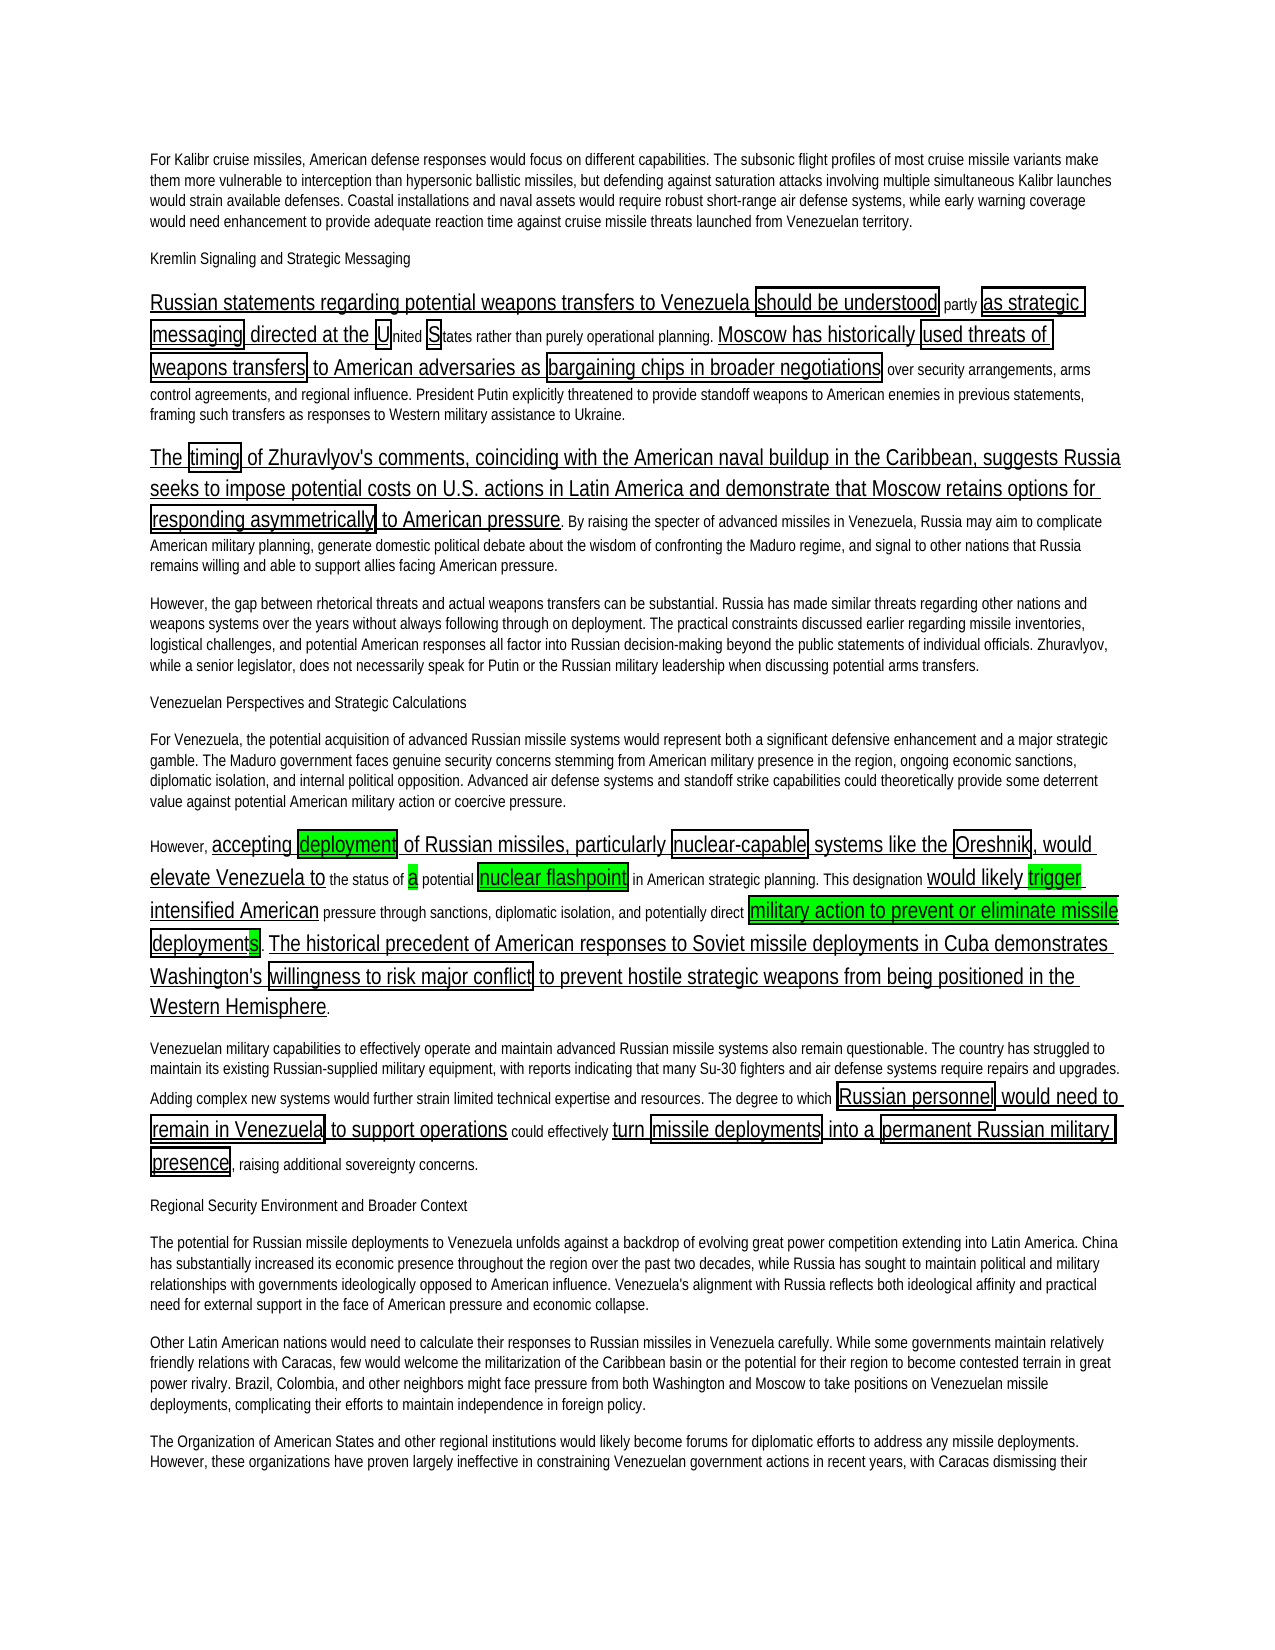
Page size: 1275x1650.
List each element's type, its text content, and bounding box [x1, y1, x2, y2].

text However, the gap between rhetorical threats and actual weapons transfers can be substantial. Russia has made similar threats regarding other nations and weapons systems over the years without always following through on deployment. The practical constraints discussed earlier regarding missile inventories, logistical challenges, and potential American responses all factor into Russian decision-making beyond the public statements of individual officials. Zhuravlyov, while a senior legislator, does not necessarily speak for Putin or the Russian military leadership when discussing potential arms transfers. [150, 593, 1125, 674]
text Russian statements regarding potential weapons transfers to Venezuela should be understood partly as strategic messaging directed at the United States rather than purely operational planning. Moscow has historically used threats of weapons transfers to American adversaries as bargaining chips in broader negotiations over security arrangements, arms control agreements, and regional influence. President Putin explicitly threatened to provide standoff weapons to American enemies in previous statements, framing such transfers as responses to Western military assistance to Ukraine. [150, 286, 1125, 424]
text Venezuelan military capabilities to effectively operate and maintain advanced Russian missile systems also remain questionable. The country has struggled to maintain its existing Russian-supplied military equipment, with reports indicating that many Su-30 fighters and air defense systems require repairs and upgrades. Adding complex new systems would further strain limited technical expertise and resources. The degree to which Russian personnel would need to remain in Venezuela to support operations could effectively turn missile deployments into a permanent Russian military presence, raising additional sovereignty concerns. [150, 1038, 1125, 1177]
text For Venezuela, the potential acquisition of advanced Russian missile systems would represent both a significant defensive enhancement and a major strategic gamble. The Maduro government faces genuine security concerns stemming from American military presence in the region, ongoing economic sanctions, diplomatic isolation, and internal political opposition. Advanced air defense systems and standoff strike capabilities could theoretically provide some deterrent value against potential American military action or coercive pressure. [150, 730, 1125, 811]
text Venezuelan Perspectives and Strategic Calculations [150, 693, 1125, 712]
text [150, 1432, 1125, 1471]
text The timing of Zhuravlyov's comments, coinciding with the American naval buildup in the Caribbean, suggests Russia seeks to impose potential costs on U.S. actions in Latin America and demonstrate that Moscow retains options for responding asymmetrically to American pressure. By raising the specter of advanced missiles in Venezuela, Russia may aim to complicate American military planning, generate domestic political debate about the wisdom of confronting the Maduro regime, and signal to other nations that Russia remains willing and able to support allies facing American pressure. [150, 442, 1125, 575]
text Kremlin Signaling and Strategic Messaging [150, 249, 1125, 268]
text Other Latin American nations would need to calculate their responses to Russian missiles in Venezuela carefully. While some governments maintain relatively friendly relations with Caracas, few would welcome the militarization of the Caribbean basin or the potential for their region to become contested terrain in great power rivalry. Brazil, Colombia, and other neighbors might face pressure from both Washington and Moscow to take positions on Venezuelan missile deployments, complicating their efforts to maintain independence in foreign policy. [150, 1332, 1125, 1413]
text For Kalibr cruise missiles, American defense responses would focus on different capabilities. The subsonic flight profiles of most cruise missile variants make them more vulnerable to interception than hypersonic ballistic missiles, but defending against saturation attacks involving multiple simultaneous Kalibr launches would strain available defenses. Coastal installations and naval assets would require robust short-range air defense systems, while early warning coverage would need enhancement to provide adequate reaction time against cruise missile threats launched from Venezuelan territory. [150, 150, 1125, 231]
text However, accepting deployment of Russian missiles, particularly nuclear-capable systems like the Oreshnik, would elevate Venezuela to the status of a potential nuclear flashpoint in American strategic planning. This designation would likely trigger intensified American pressure through sanctions, diplomatic isolation, and potentially direct military action to prevent or eliminate missile deployments. The historical precedent of American responses to Soviet missile deployments in Cuba demonstrates Washington's willingness to risk major conflict to prevent hostile strategic weapons from being positioned in the Western Hemisphere. [150, 829, 1125, 1020]
text The potential for Russian missile deployments to Venezuela unfolds against a backdrop of evolving great power competition extending into Latin America. China has substantially increased its economic presence throughout the region over the past two decades, while Russia has sought to maintain political and military relationships with governments ideologically opposed to American influence. Venezuela's alignment with Russia reflects both ideological affinity and practical need for external support in the face of American pressure and economic collapse. [150, 1233, 1125, 1314]
text Regional Security Environment and Broader Context [150, 1196, 1125, 1215]
